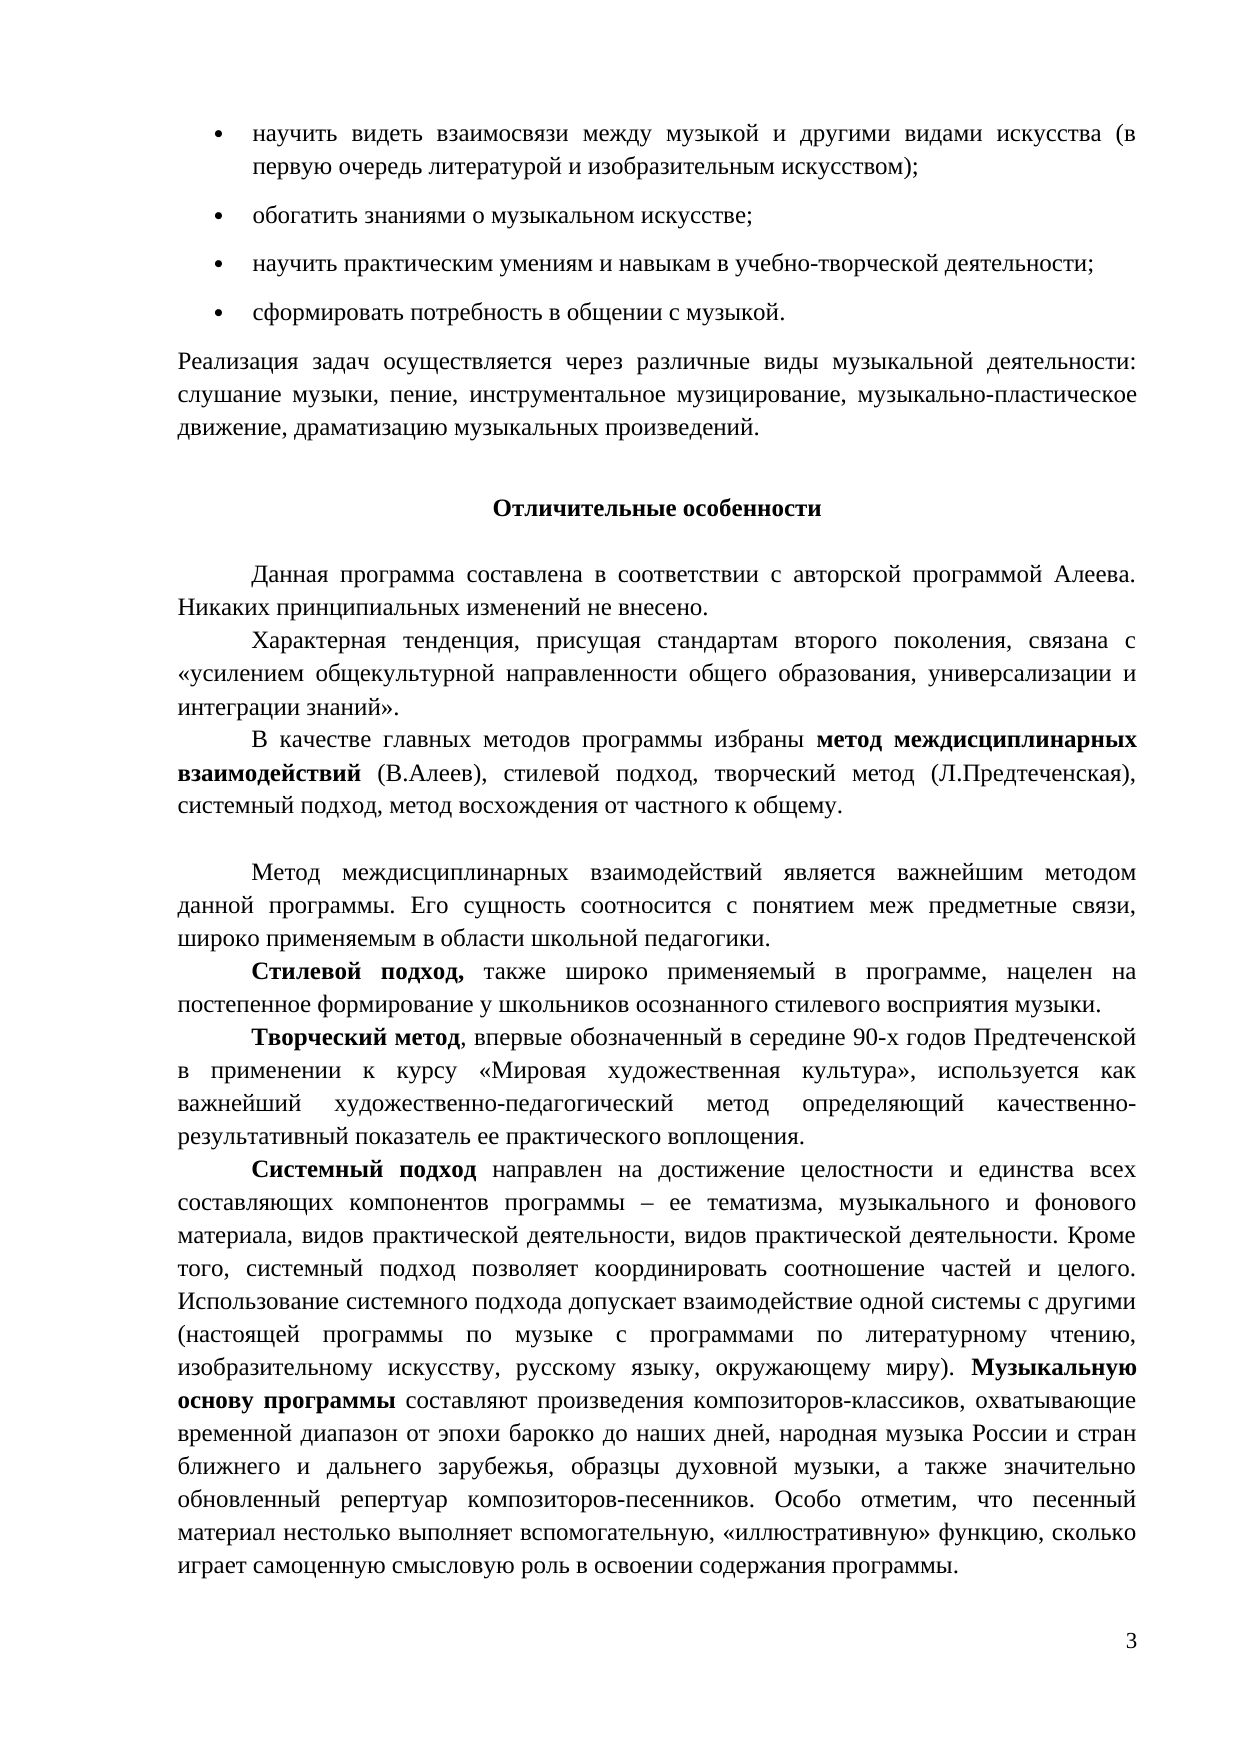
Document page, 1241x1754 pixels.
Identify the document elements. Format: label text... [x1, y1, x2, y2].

list научить практическим умениям и навыкам в учебно-творческой деятельности; [215, 248, 1137, 277]
text Стилевой подход, также широко применяемый в программе, нацелен на постепенное формирование у школьников осознанного стилевого восприятия музыки. [177, 956, 1137, 1017]
text Метод междисциплинарных взаимодействий является важнейшим методом данной программы. Его сущность соотносится с понятием меж предметные связи, широко применяемым в области школьной педагогики. [177, 857, 1137, 951]
list сформировать потребность в общении с музыкой. [215, 297, 1137, 326]
text Характерная тенденция, присущая стандартам второго поколения, связана с «усилением общекультурной направленности общего образования, универсализации и интеграции знаний». [177, 626, 1137, 720]
list обогатить знаниями о музыкальном искусстве; [215, 200, 1137, 228]
text В качестве главных методов программы избраны метод междисциплинарных взаимодействий (В.Алеев), стилевой подход, творческий метод (Л.Предтеченская), системный подход, метод восхождения от частного к общему. [177, 724, 1137, 819]
list научить видеть взаимосвязи между музыкой и другими видами искусства (в первую очередь литературой и изобразительным искусством); [215, 118, 1137, 180]
text Творческий метод, впервые обозначенный в середине 90-х годов Предтеченской в применении к курсу «Мировая художественная культура», используется как важнейший художественно-педагогический метод определяющий качественно-результативный показатель ее практического воплощения. [177, 1022, 1137, 1149]
text Отличительные особенности [177, 493, 1137, 522]
text Реализация задач осуществляется через различные виды музыкальной деятельности: слушание музыки, пение, инструментальное музицирование, музыкально-пластическое движение, драматизацию музыкальных произведений. [177, 346, 1137, 441]
text Системный подход направлен на достижение целостности и единства всех составляющих компонентов программы – ее тематизма, музыкального и фонового материала, видов практической деятельности, видов практической деятельности. Кроме того, системный подход позволяет координировать соотношение частей и целого. Использование системного подхода допускает взаимодействие одной системы с другими (настоящей программы по музыке с программами по литературному чтению, изобразительному искусству, русскому языку, окружающему миру). Музыкальную основу программы составляют произведения композиторов-классиков, охватывающие временной диапазон от эпохи барокко до наших дней, народная музыка России и стран ближнего и дальнего зарубежья, образцы духовной музыки, а также значительно обновленный репертуар композиторов-песенников. Особо отметим, что песенный материал нестолько выполняет вспомогательную, «иллюстративную» функцию, сколько играет самоценную смысловую роль в освоении содержания программы. [177, 1154, 1137, 1579]
text Данная программа составлена в соответствии с авторской программой Алеева. Никаких принципиальных изменений не внесено. [177, 559, 1137, 621]
